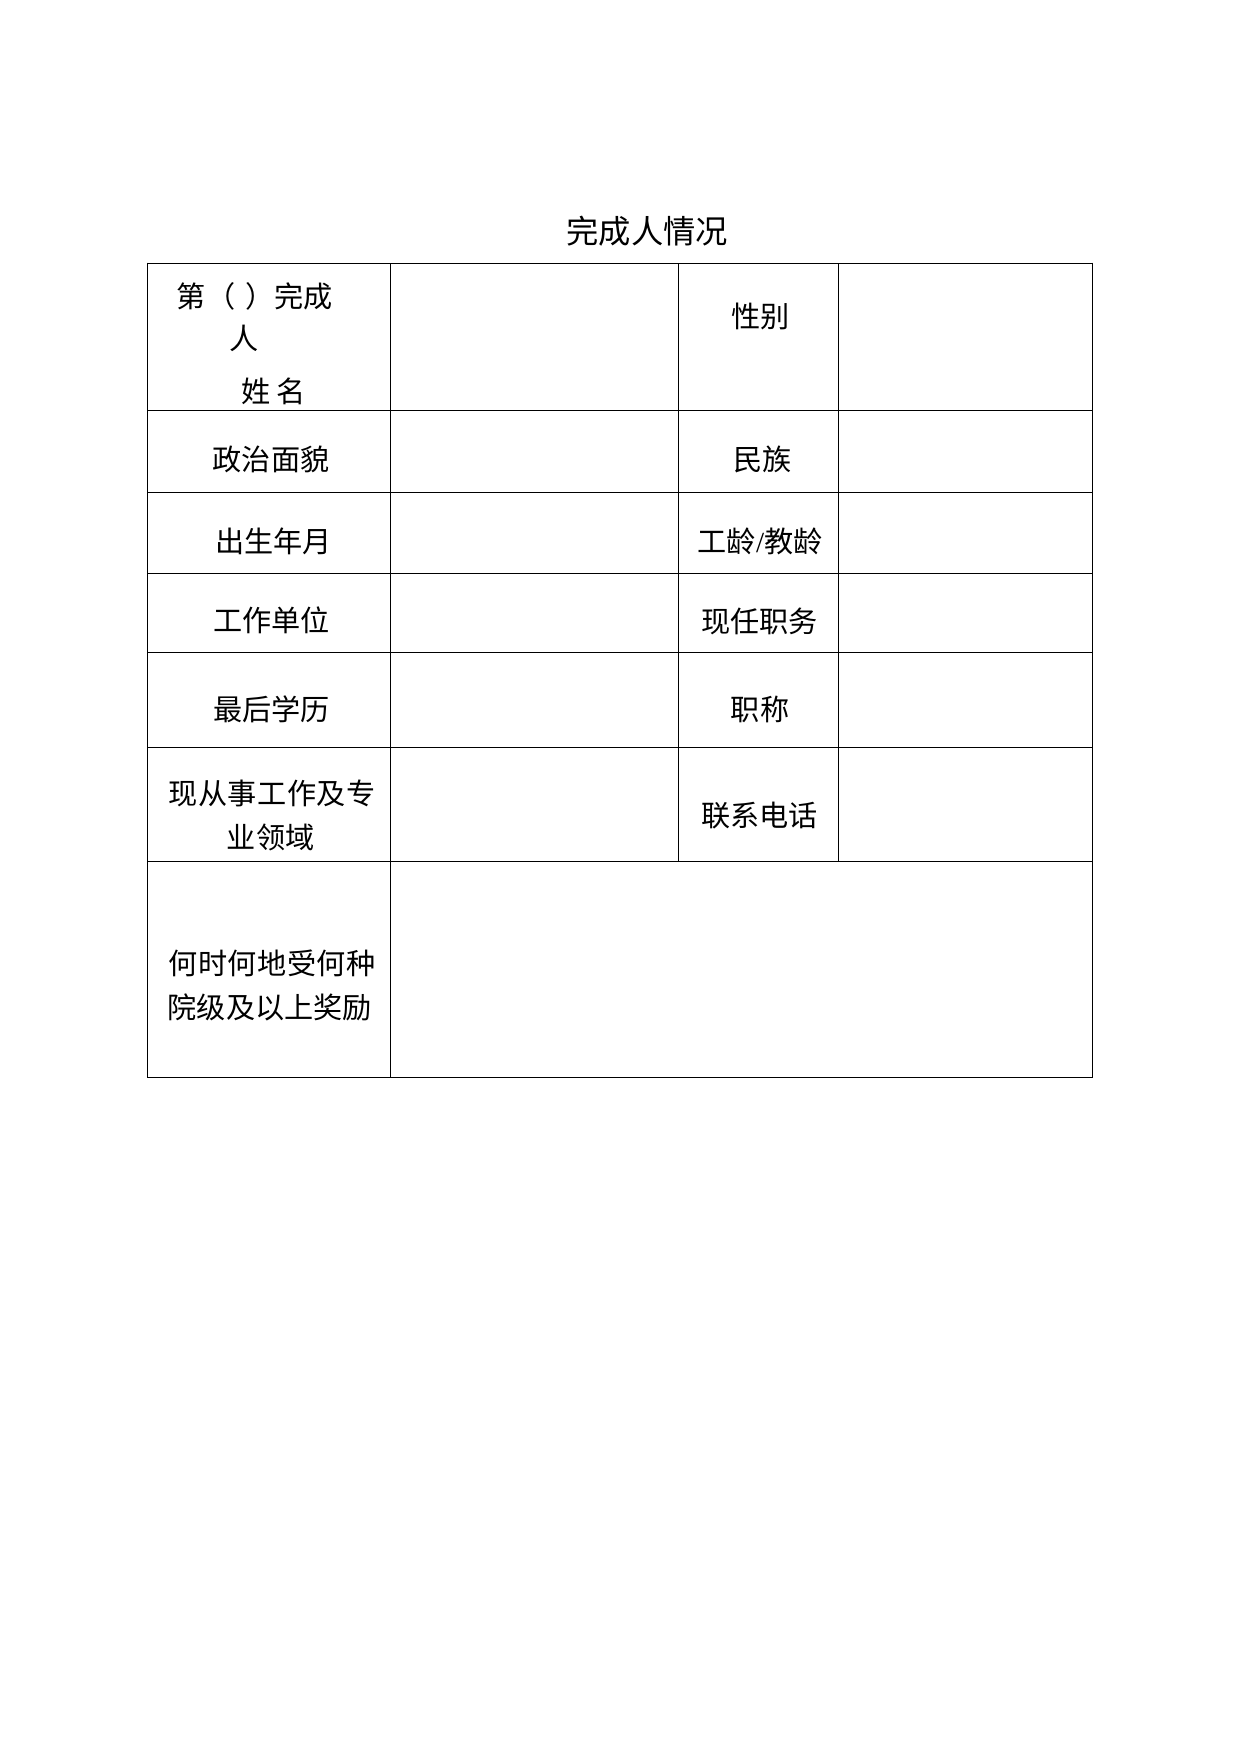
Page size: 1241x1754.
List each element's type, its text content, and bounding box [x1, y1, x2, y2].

table_cell 联系电话 [679, 748, 838, 861]
table_cell 工作单位 [148, 574, 390, 651]
table_cell [391, 411, 678, 492]
table_cell [391, 574, 678, 651]
table_header 性别 [679, 264, 838, 410]
table_cell 政治面貌 [148, 411, 390, 492]
text 完成人情况 [189, 206, 1105, 253]
table_header [839, 264, 1092, 410]
table_cell [391, 862, 1092, 1077]
table_cell [839, 411, 1092, 492]
table_cell [839, 493, 1092, 573]
table_cell 现任职务 [679, 574, 838, 651]
table_cell [839, 574, 1092, 651]
table_cell 最后学历 [148, 653, 390, 747]
table_cell 出生年月 [148, 493, 390, 573]
table_cell 民族 [679, 411, 838, 492]
table_header 第（ ）完成人 姓 名 [148, 264, 390, 410]
table_cell 工龄/教龄 [679, 493, 838, 573]
table_cell [391, 493, 678, 573]
table_cell 现从事工作及专业领域 [148, 748, 390, 861]
table_cell [839, 653, 1092, 747]
table_cell [391, 653, 678, 747]
table_cell [839, 748, 1092, 861]
table_cell [391, 748, 678, 861]
table_header [391, 264, 678, 410]
table_cell 职称 [679, 653, 838, 747]
table_cell 何时何地受何种院级及以上奖励 [148, 862, 390, 1077]
